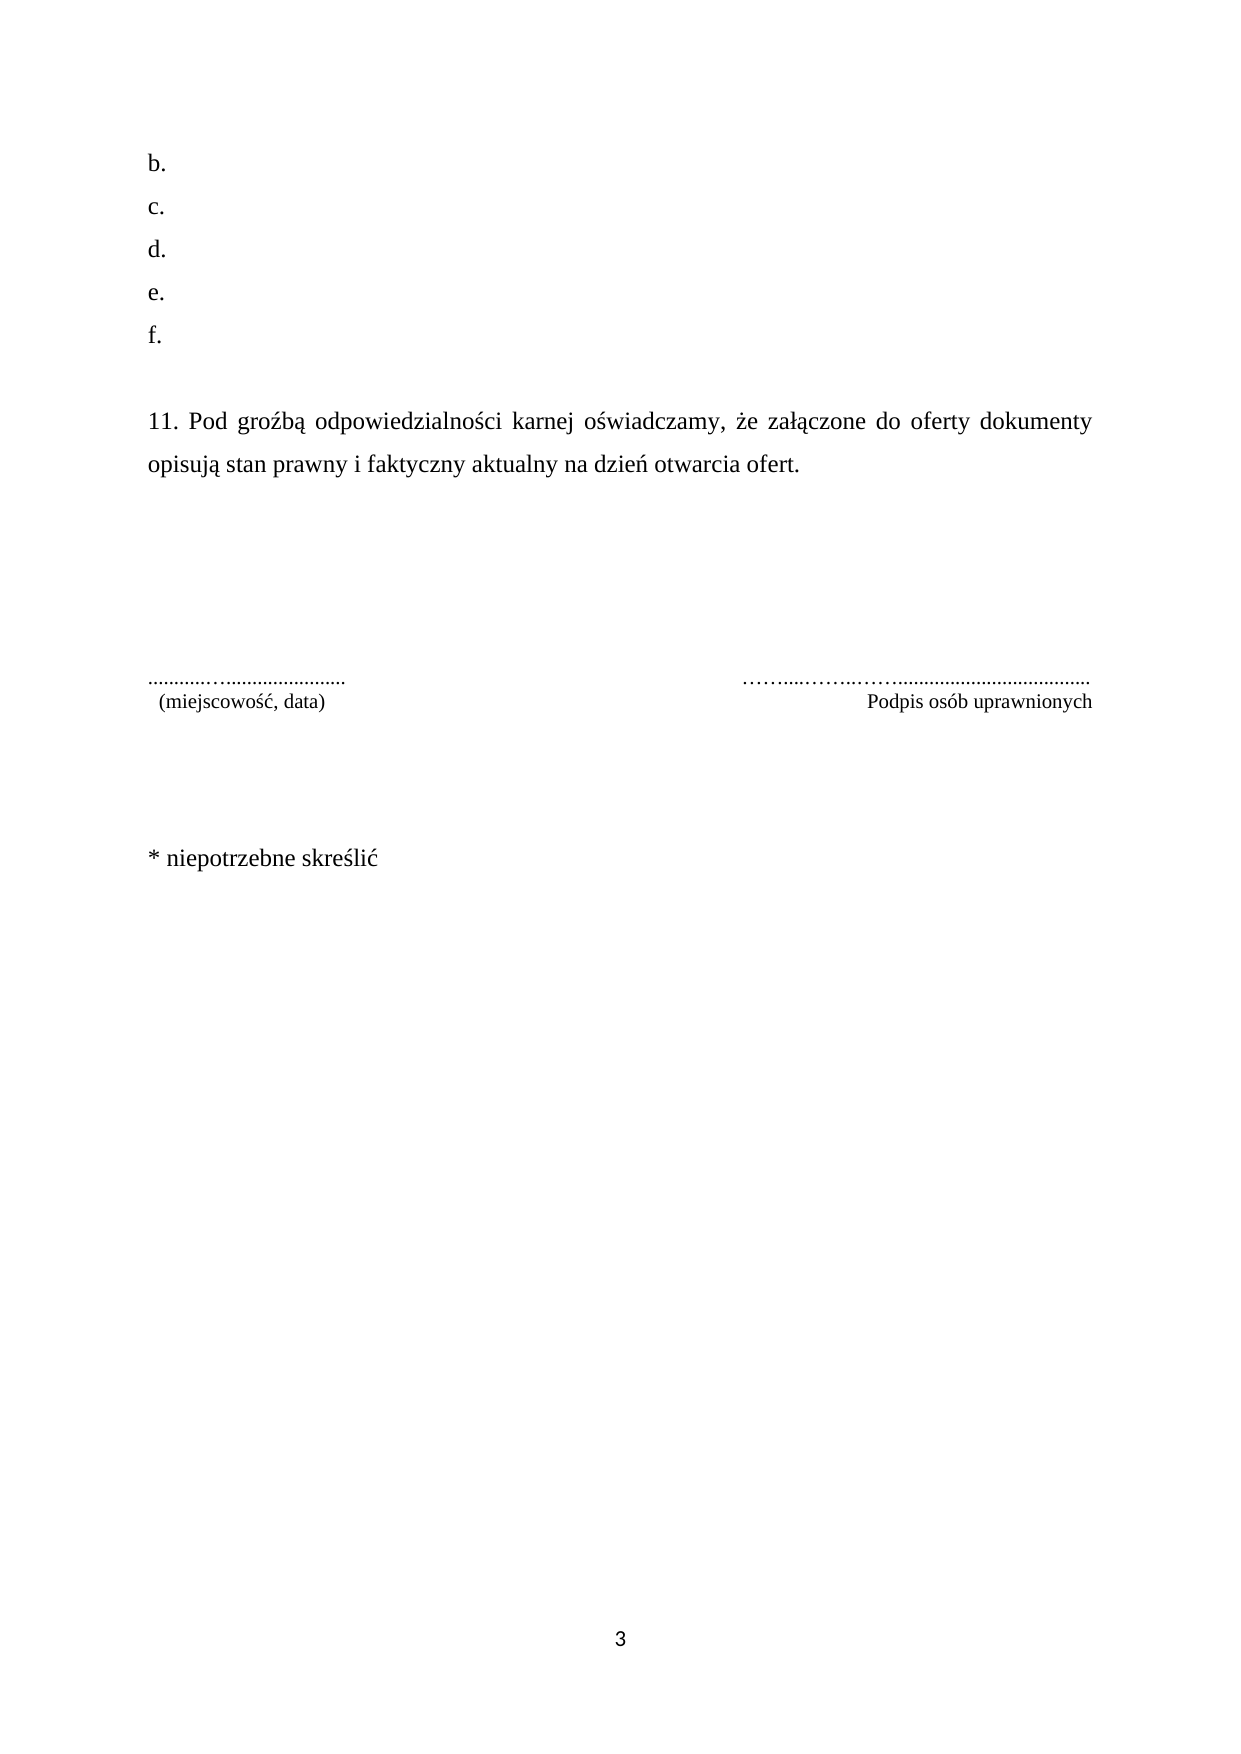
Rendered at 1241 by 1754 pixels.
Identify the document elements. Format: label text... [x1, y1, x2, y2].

text f. [148, 320, 1093, 349]
text c. [148, 191, 1093, 219]
text d. [148, 234, 1093, 263]
text b. [148, 148, 1093, 176]
text * niepotrzebne skreślić [148, 843, 1093, 871]
text (miejscowość, data) Podpis osób uprawnionych [148, 689, 1093, 713]
text e. [148, 277, 1093, 306]
text ...........…....................... ……....……..……..................................... [148, 665, 1093, 689]
text 11. Pod groźbą odpowiedzialności karnej oświadczamy, że załączone do oferty dokumenty opisują stan prawny i faktyczny aktualny na dzień otwarcia ofert. [148, 406, 1093, 478]
